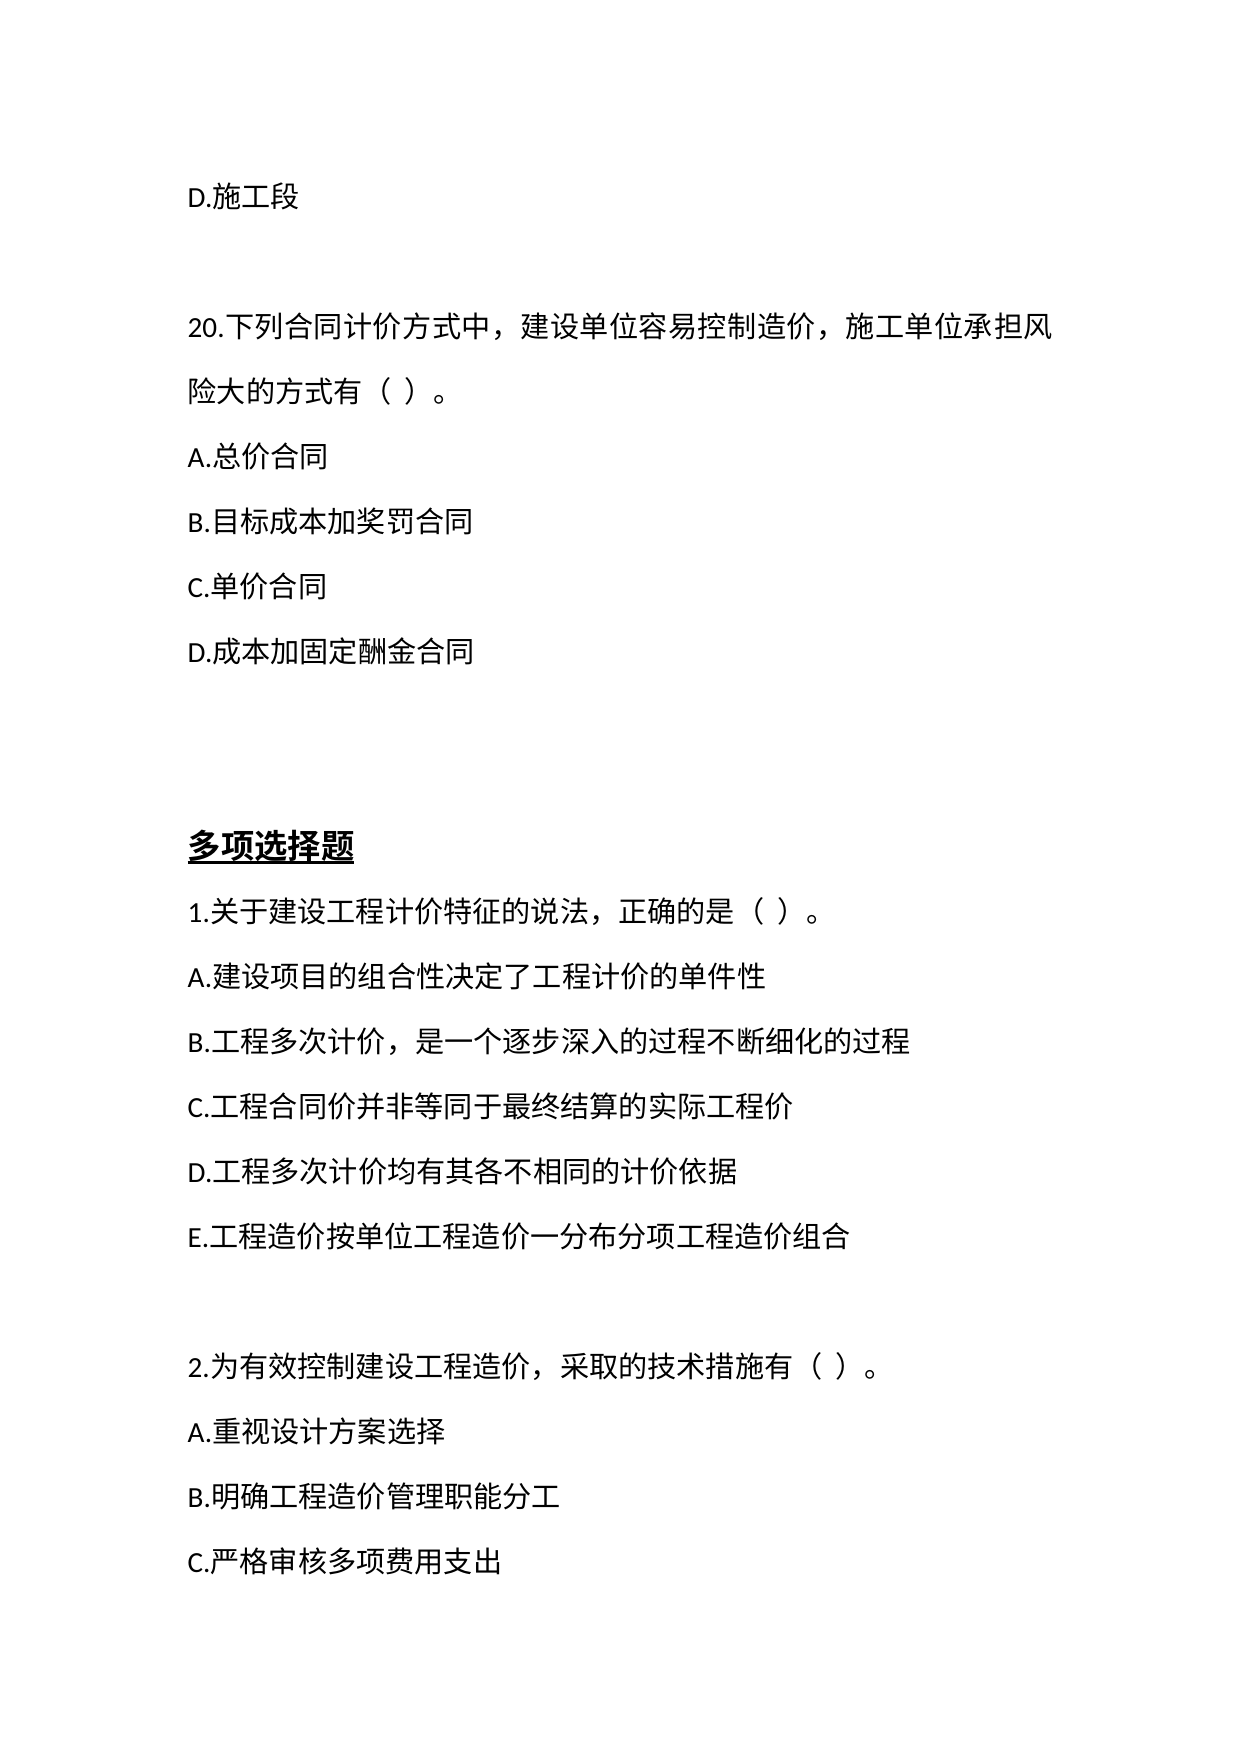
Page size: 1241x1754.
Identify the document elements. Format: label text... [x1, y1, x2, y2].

text D.成本加固定酬金合同 [187, 617, 1053, 682]
text E.工程造价按单位工程造价一分布分项工程造价组合 [187, 1202, 1053, 1267]
text B.工程多次计价，是一个逐步深入的过程不断细化的过程 [187, 1007, 1053, 1072]
text C.严格审核多项费用支出 [187, 1527, 1053, 1592]
text A.总价合同 [187, 422, 1053, 487]
text C.单价合同 [187, 552, 1053, 617]
text B.明确工程造价管理职能分工 [187, 1462, 1053, 1527]
text D.施工段 [187, 162, 1053, 227]
text 2.为有效控制建设工程造价，采取的技术措施有（ ）。 [187, 1332, 1053, 1397]
text 1.关于建设工程计价特征的说法，正确的是（ ）。 [187, 877, 1053, 942]
text C.工程合同价并非等同于最终结算的实际工程价 [187, 1072, 1053, 1137]
text 20.下列合同计价方式中，建设单位容易控制造价，施工单位承担风险大的方式有（ ）。 [187, 292, 1053, 422]
text A.重视设计方案选择 [187, 1397, 1053, 1462]
text D.工程多次计价均有其各不相同的计价依据 [187, 1137, 1053, 1202]
text B.目标成本加奖罚合同 [187, 487, 1053, 552]
text A.建设项目的组合性决定了工程计价的单件性 [187, 942, 1053, 1007]
list 多项选择题 [187, 812, 1053, 877]
